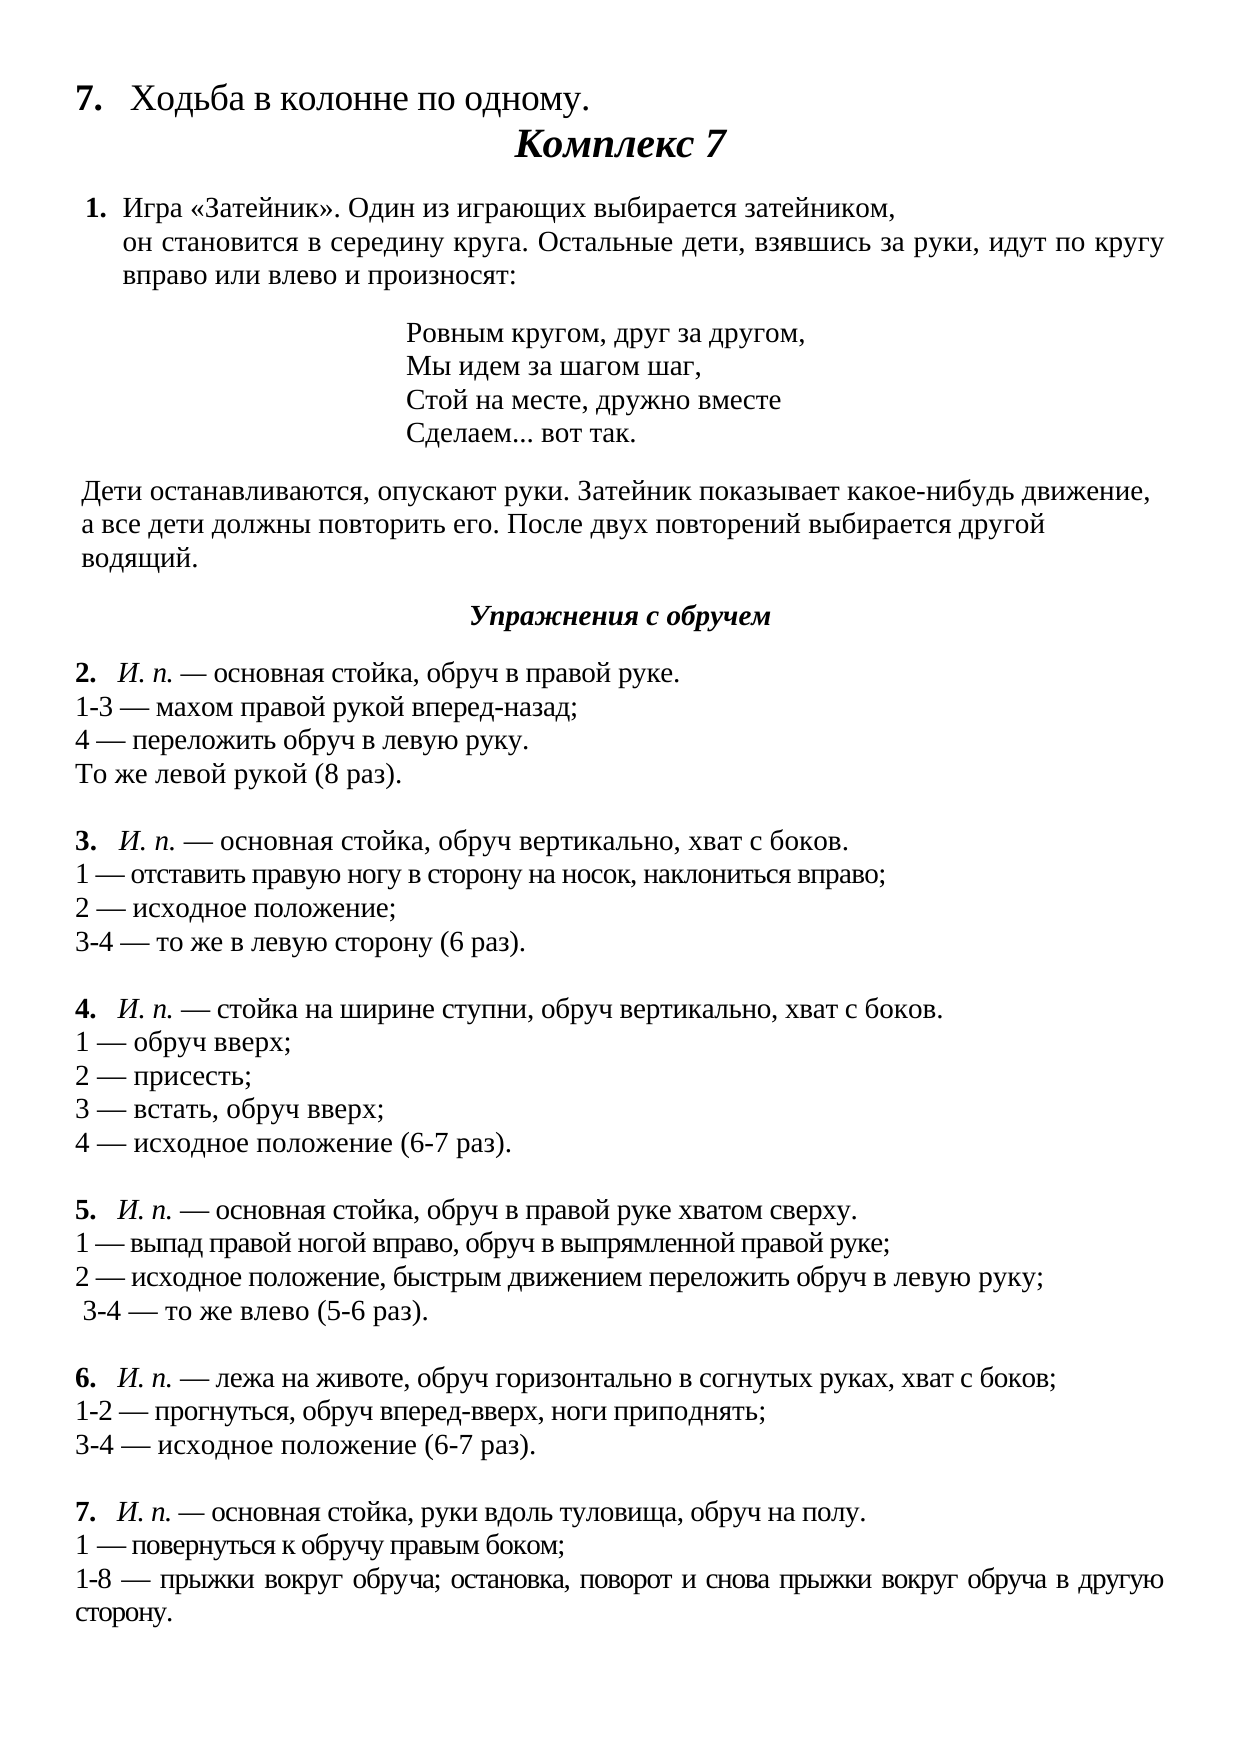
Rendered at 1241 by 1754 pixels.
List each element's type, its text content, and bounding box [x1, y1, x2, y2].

text Упражнения с обручем [75, 598, 1165, 631]
text Комплекс 7 [75, 118, 1165, 166]
text 4. И. п. — стойка на ширине ступни, обруч вертикально, хват с боков. [75, 991, 1165, 1024]
text 1 — обруч вверх; [75, 1024, 1165, 1058]
text 7. И. п. — основная стойка, руки вдоль туловища, обруч на полу. [75, 1494, 1165, 1527]
text 5. И. п. — основная стойка, обруч в правой руке хватом сверху. [75, 1192, 1165, 1226]
text Дети останавливаются, опускают руки. Затейник показывает какое-нибудь движение, а все дети должны повторить его. После двух повторений выбирается другой водящий. [81, 473, 1165, 574]
text Мы идем за шагом шаг, [406, 348, 1165, 382]
text Стой на месте, дружно вместе [406, 382, 1165, 415]
text 1-8 — прыжки вокруг обруча; остановка, поворот и снова прыжки вокруг обруча в другую сторону. [75, 1561, 1165, 1628]
text 2. И. п. — основная стойка, обруч в правой руке. [75, 655, 1165, 689]
text 2 — присесть; [75, 1058, 1165, 1091]
text 2 — исходное положение, быстрым движением переложить обруч в левую руку; [75, 1259, 1165, 1293]
text 1-2 — прогнуться, обруч вперед-вверх, ноги приподнять; [75, 1393, 1165, 1427]
text 3-4 — исходное положение (6-7 раз). [75, 1427, 1165, 1460]
text 3-4 — то же влево (5-6 раз). [75, 1293, 1165, 1326]
text Сделаем... вот так. [406, 415, 1165, 449]
text 3. И. п. — основная стойка, обруч вертикально, хват с боков. [75, 823, 1165, 857]
text 1 — повернуться к обручу правым боком; [75, 1527, 1165, 1561]
text 4 — исходное положение (6-7 раз). [75, 1125, 1165, 1158]
text 3 — встать, обруч вверх; [75, 1091, 1165, 1125]
list Игра «Затейник». Один из играющих выбирается затейником, он становится в середину круга. Остальные дети, взявшись за руки, идут по кругу вправо или влево и произносят: [85, 190, 1165, 291]
text 4 — переложить обруч в левую руку. [75, 722, 1165, 756]
text То же левой рукой (8 раз). [75, 756, 1165, 789]
text 3-4 — то же в левую сторону (6 раз). [75, 924, 1165, 957]
text 1 — отставить правую ногу в сторону на носок, наклониться вправо; [75, 857, 1165, 890]
text 1 — выпад правой ногой вправо, обруч в выпрямленной правой руке; [75, 1226, 1165, 1259]
text 1-3 — махом правой рукой вперед-назад; [75, 689, 1165, 722]
text 2 — исходное положение; [75, 890, 1165, 924]
text Ровным кругом, друг за другом, [406, 315, 1165, 348]
text 6. И. п. — лежа на животе, обруч горизонтально в согнутых руках, хват с боков; [75, 1360, 1165, 1393]
text 7. Ходьба в колонне по одному. [75, 75, 1165, 118]
